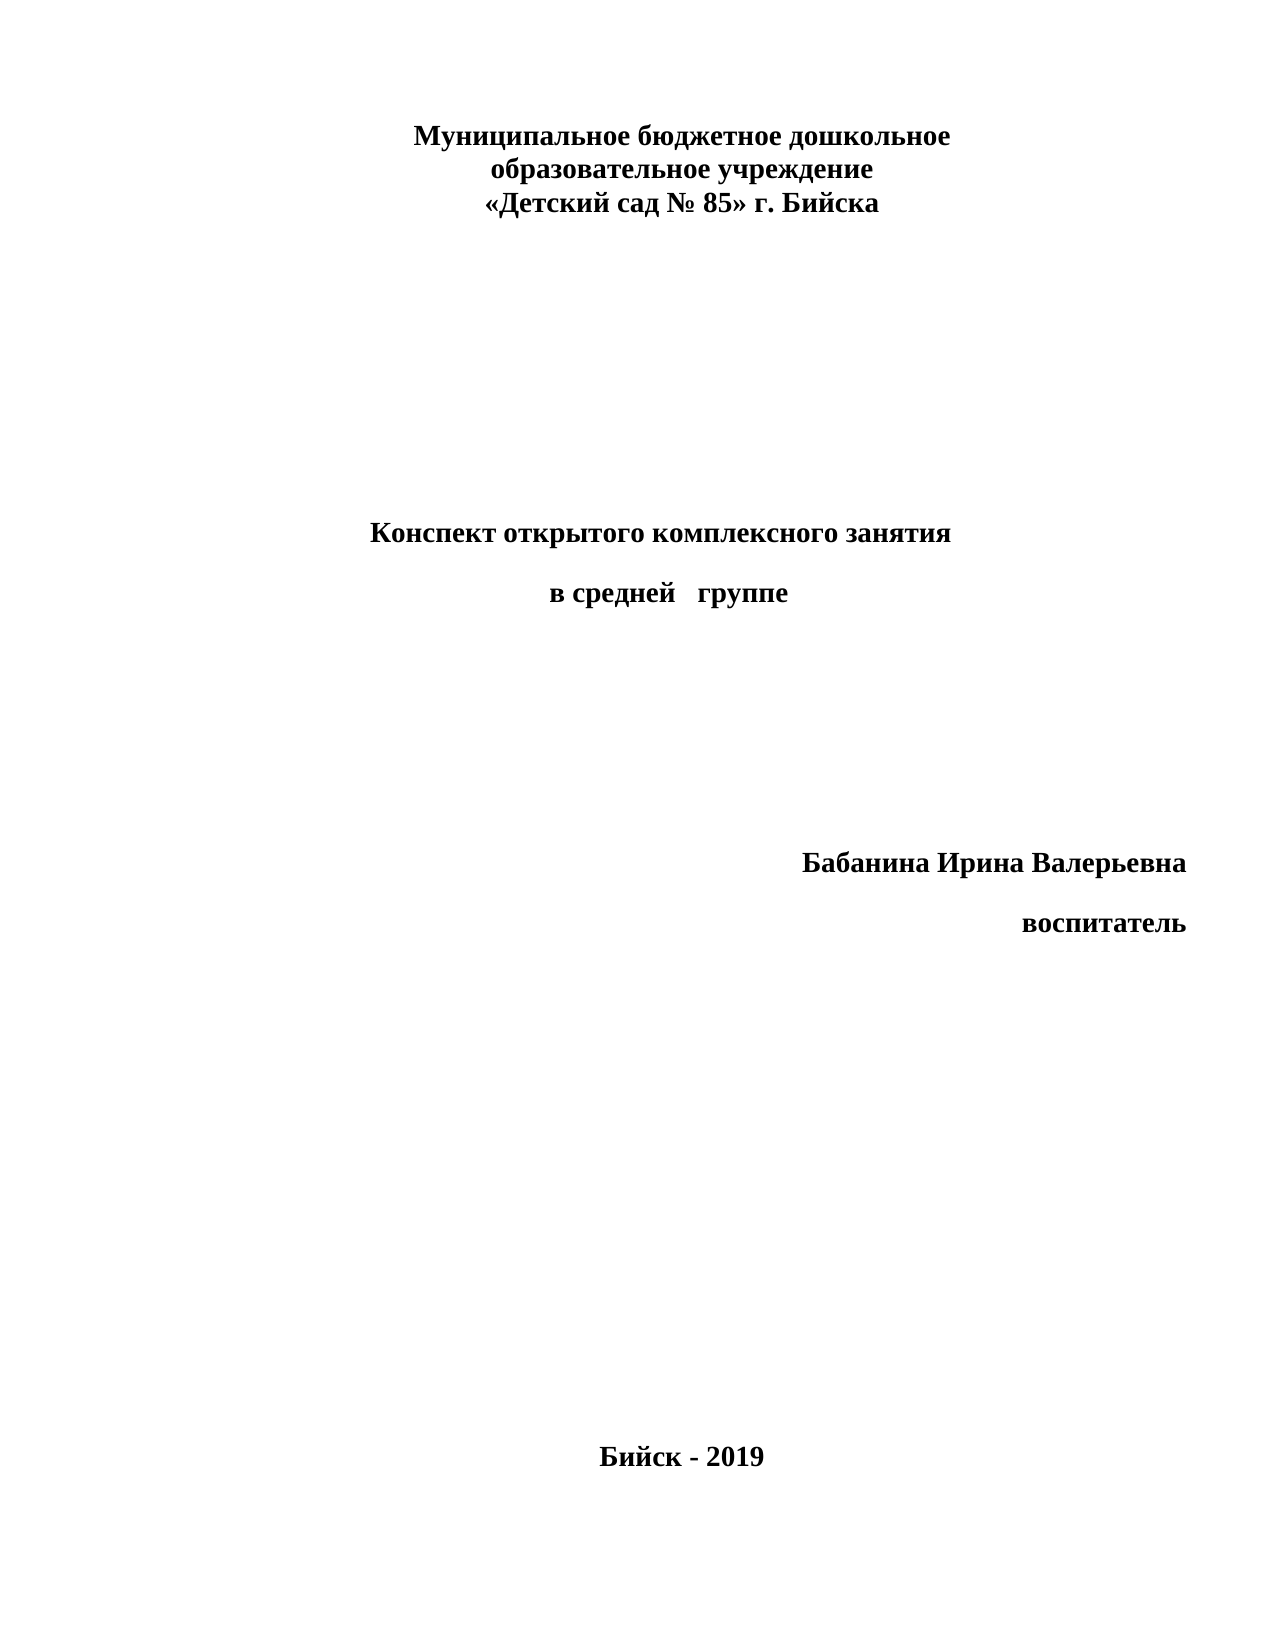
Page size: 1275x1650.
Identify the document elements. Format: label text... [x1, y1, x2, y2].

text «Детский сад № 85» г. Бийска [177, 185, 1186, 219]
text Бийск - 2019 [177, 1439, 1186, 1473]
text в средней группе [177, 575, 1186, 608]
text Муниципальное бюджетное дошкольное [177, 118, 1186, 152]
text Конспект открытого комплексного занятия [177, 516, 1186, 549]
text воспитатель [177, 905, 1186, 938]
text образовательное учреждение [177, 152, 1186, 185]
text Бабанина Ирина Валерьевна [177, 846, 1186, 879]
